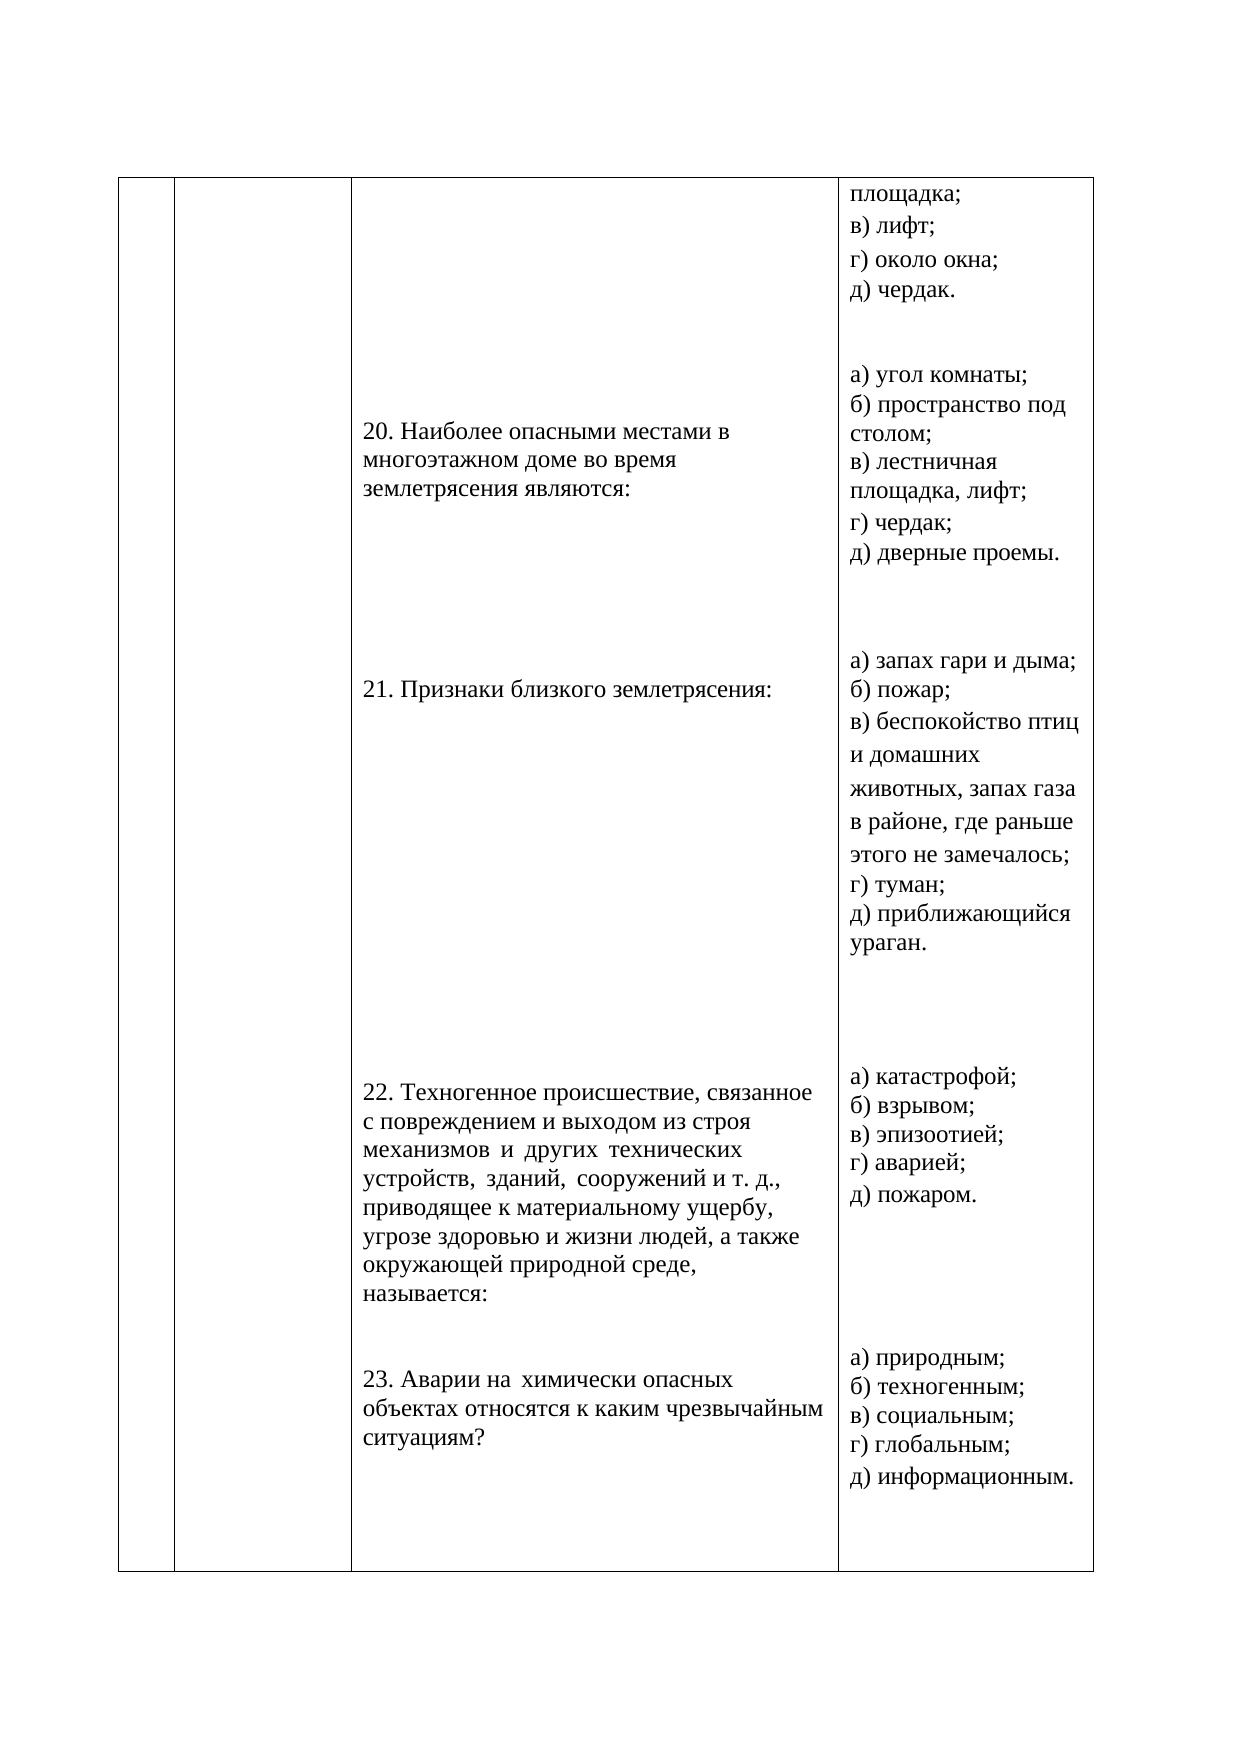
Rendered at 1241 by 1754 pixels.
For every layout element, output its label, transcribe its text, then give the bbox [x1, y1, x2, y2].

table_cell 1 [119, 178, 174, 1571]
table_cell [175, 178, 351, 1571]
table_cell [352, 178, 838, 1571]
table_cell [839, 178, 1093, 1571]
